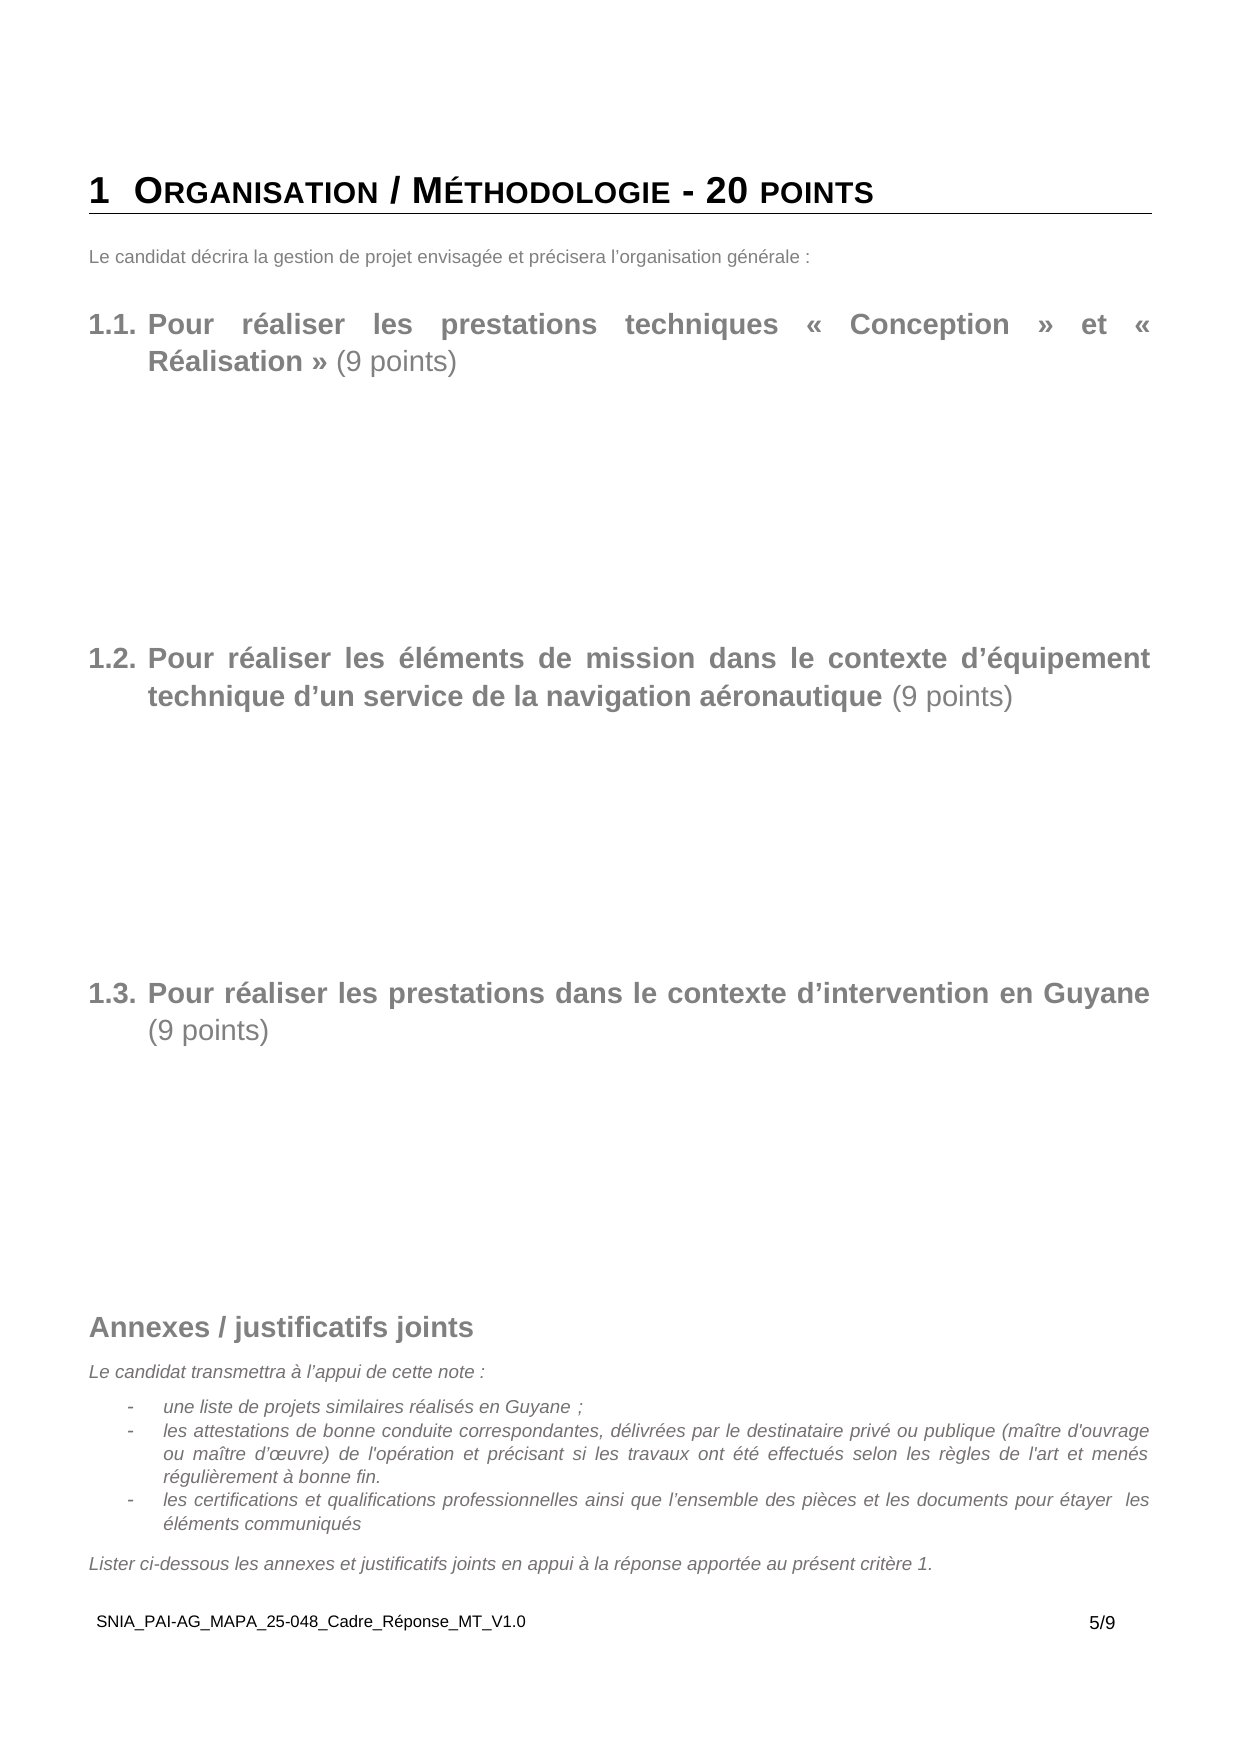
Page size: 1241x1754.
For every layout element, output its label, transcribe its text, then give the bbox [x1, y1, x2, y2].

subtitle Pour réaliser les éléments de mission dans le contexte d’équipement technique d’un service de la navigation aéronautique (9 points) [88, 641, 1152, 712]
subtitle Organisation / Méthodologie - 20 points [89, 168, 1152, 213]
text Lister ci-dessous les annexes et justificatifs joints en appui à la réponse apportée au présent critère 1. [89, 1552, 1152, 1574]
subtitle Pour réaliser les prestations techniques « Conception » et « Réalisation » (9 points) [88, 307, 1152, 378]
list une liste de projets similaires réalisés en Guyane ; [126, 1396, 1152, 1418]
list les certifications et qualifications professionnelles ainsi que l’ensemble des pièces et les documents pour étayer les éléments communiqués [126, 1489, 1152, 1534]
text Le candidat décrira la gestion de projet envisagée et précisera l’organisation générale : [89, 246, 1152, 267]
list les attestations de bonne conduite correspondantes, délivrées par le destinataire privé ou publique (maître d'ouvrage ou maître d’œuvre) de l'opération et précisant si les travaux ont été effectués selon les règles de l'art et menés régulièrement à bonne fin. [126, 1419, 1152, 1488]
subtitle Annexes / justificatifs joints [89, 1310, 1152, 1344]
text Le candidat transmettra à l’appui de cette note : [89, 1360, 1152, 1382]
subtitle Pour réaliser les prestations dans le contexte d’intervention en Guyane (9 points) [88, 976, 1152, 1047]
